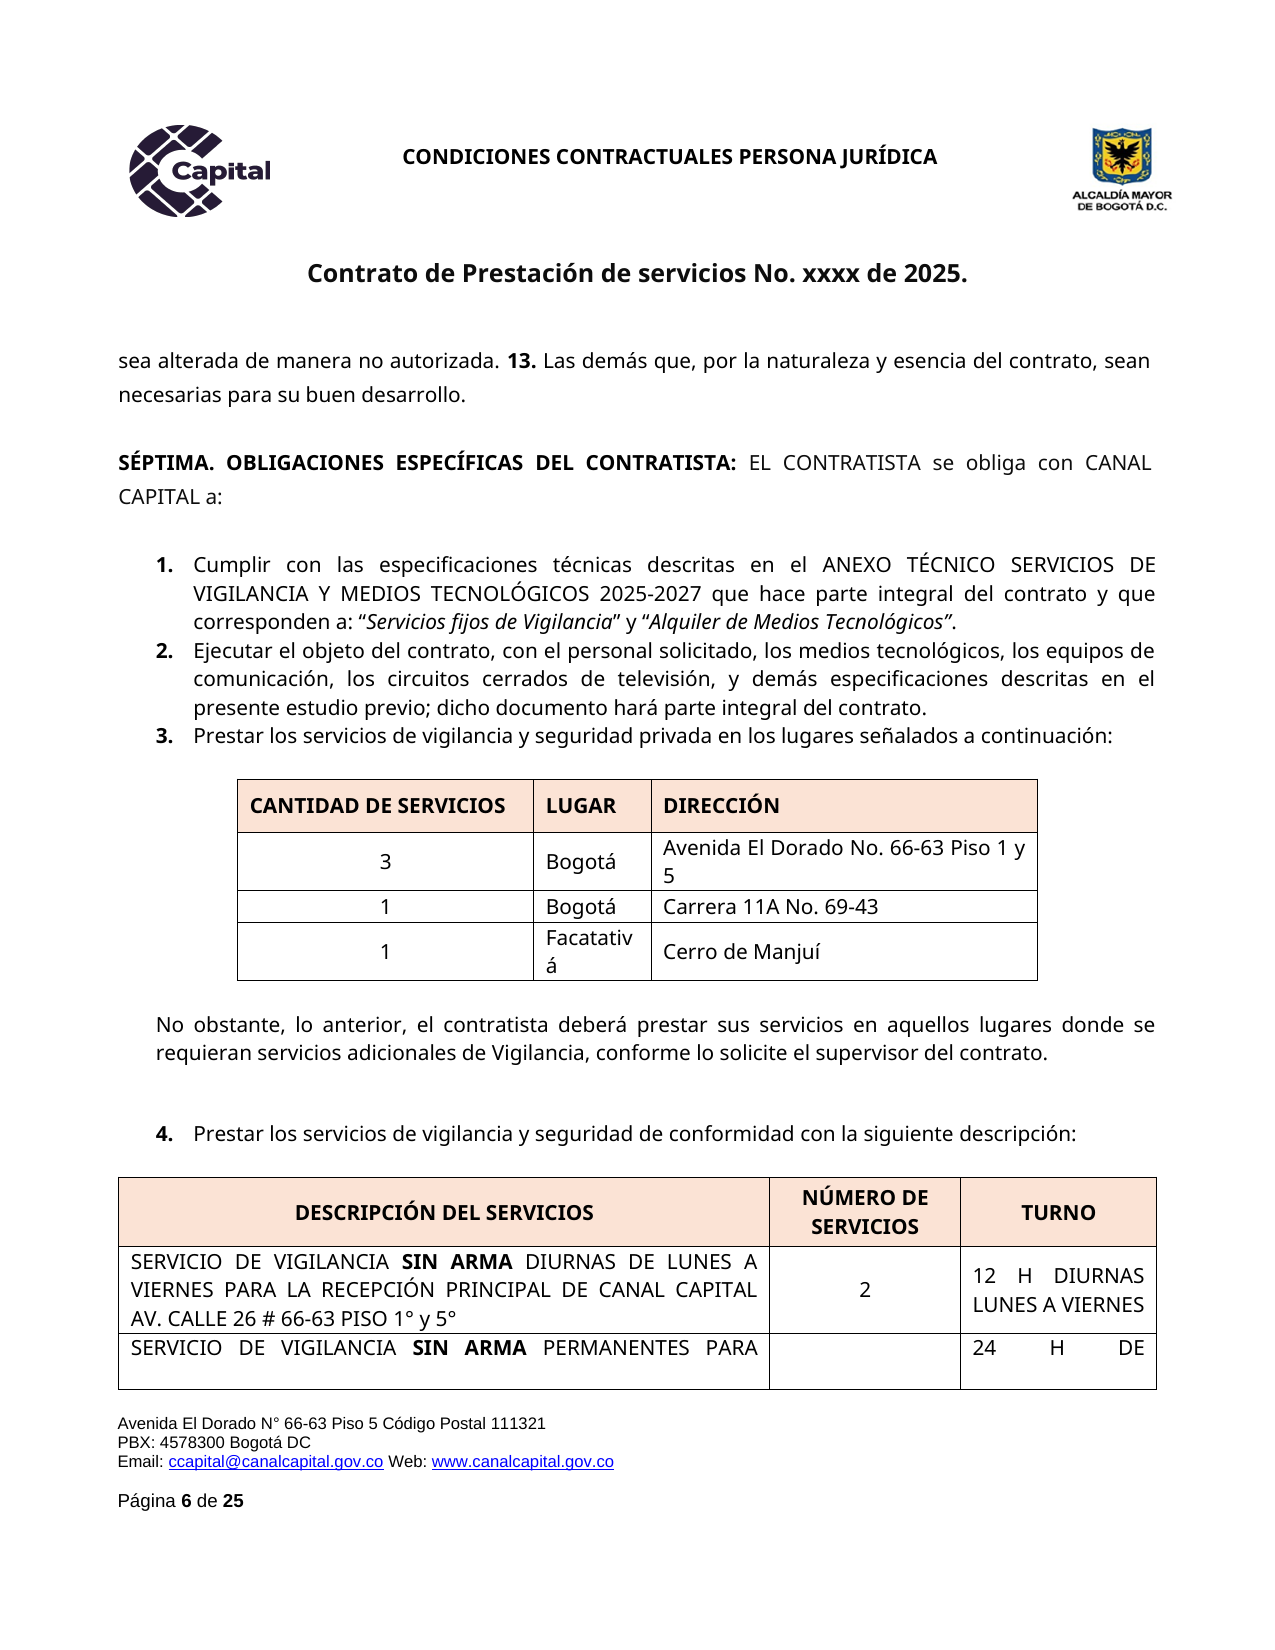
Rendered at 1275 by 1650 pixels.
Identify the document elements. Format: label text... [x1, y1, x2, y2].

list Prestar los servicios de vigilancia y seguridad privada en los lugares señalados a continuación: [156, 721, 1157, 750]
table_cell Facatativá [534, 923, 651, 980]
picture [129, 125, 270, 217]
picture [1059, 121, 1189, 221]
text No obstante, lo anterior, el contratista deberá prestar sus servicios en aquellos lugares donde se requieran servicios adicionales de Vigilancia, conforme lo solicite el supervisor del contrato. [156, 1010, 1157, 1067]
table_header DESCRIPCIÓN DEL SERVICIOS [119, 1178, 769, 1246]
table_cell Cerro de Manjuí [652, 923, 1037, 980]
table_header TURNO [961, 1178, 1156, 1246]
table_header NÚMERO DE SERVICIOS [770, 1178, 960, 1246]
list Cumplir con las especificaciones técnicas descritas en el ANEXO TÉCNICO SERVICIOS DE VIGILANCIA Y MEDIOS TECNOLÓGICOS 2025-2027 que hace parte integral del contrato y que corresponden a: “Servicios fijos de Vigilancia” y “Alquiler de Medios Tecnológicos”. [156, 551, 1157, 636]
table_cell Bogotá [534, 833, 651, 889]
table_header CANTIDAD DE SERVICIOS [238, 780, 533, 832]
table_cell Carrera 11A No. 69-43 [652, 891, 1037, 922]
table_cell Avenida El Dorado No. 66-63 Piso 1 y 5 [652, 833, 1037, 889]
list Prestar los servicios de vigilancia y seguridad de conformidad con la siguiente descripción: [156, 1119, 1157, 1148]
table_header LUGAR [534, 780, 651, 832]
table_cell 1 [238, 923, 533, 980]
table_cell 2 [770, 1247, 960, 1332]
table_cell 24 H DE DOMINGO A DOMINGO [961, 1334, 1156, 1388]
table_header DIRECCIÓN [652, 780, 1037, 832]
table_cell SERVICIO DE VIGILANCIA SIN ARMA DIURNAS DE LUNES A VIERNES PARA LA RECEPCIÓN PRINCIPAL DE CANAL CAPITAL AV. CALLE 26 # 66-63 PISO 1° y 5° [119, 1247, 769, 1332]
table_cell 1 [238, 891, 533, 922]
table_cell Bogotá [534, 891, 651, 922]
text SÉPTIMA. OBLIGACIONES ESPECÍFICAS DEL CONTRATISTA: EL CONTRATISTA se obliga con CANAL CAPITAL a: [118, 448, 1152, 511]
table_cell 12 H DIURNAS LUNES A VIERNES [961, 1247, 1156, 1332]
table_cell 2 [770, 1334, 960, 1388]
list Ejecutar el objeto del contrato, con el personal solicitado, los medios tecnológicos, los equipos de comunicación, los circuitos cerrados de televisión, y demás especificaciones descritas en el presente estudio previo; dicho documento hará parte integral del contrato. [156, 636, 1157, 721]
table_cell 3 [238, 833, 533, 889]
